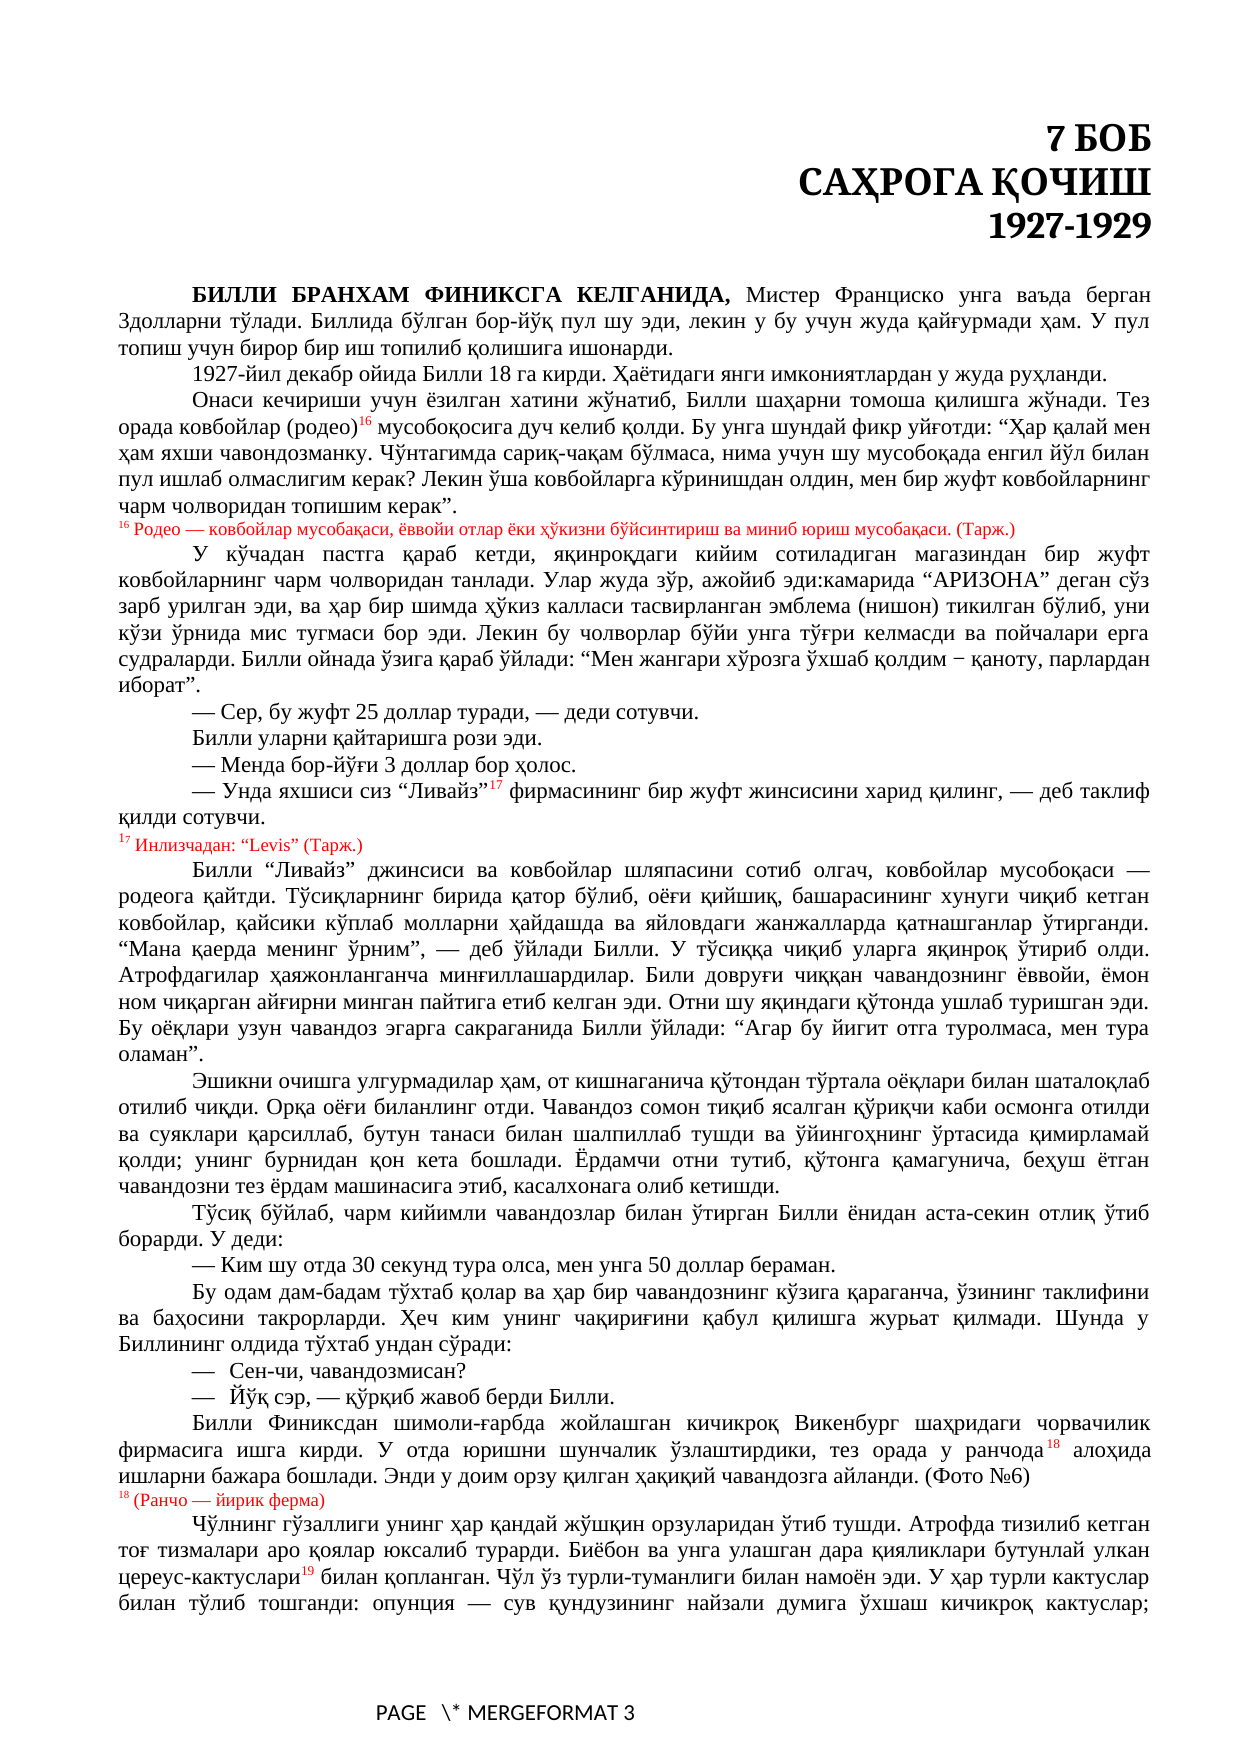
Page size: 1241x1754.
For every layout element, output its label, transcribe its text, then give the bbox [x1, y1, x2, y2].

text Тўсиқ бўйлаб, чарм кийимли чавандозлар билан ўтирган Билли ёнидан аста-секин отлиқ ўтиб борарди. У деди: [118, 1199, 1152, 1251]
text БИЛЛИ БРАНХАМ ФИНИКСГА КЕЛГАНИДА, Мистер Франциско унга ваъда берган 3долларни тўлади. Биллида бўлган бор-йўқ пул шу эди, лекин у бу учун жуда қайғурмади ҳам. У пул топиш учун бирор бир иш топилиб қолишига ишонарди. [118, 281, 1152, 360]
text 1927-йил декабр ойида Билли 18 га кирди. Ҳаётидаги янги имкониятлардан у жуда руҳланди. [118, 360, 1152, 386]
text — Сер, бу жуфт 25 доллар туради, — деди сотувчи. [118, 698, 1152, 724]
text 16 Родео — ковбойлар мусобақаси, ёввойи отлар ёки ҳўкизни бўйсинтириш ва миниб юриш мусобақаси. (Тарж.) [118, 518, 1152, 540]
text Билли “Ливайз” джинсиси ва ковбойлар шляпасини сотиб олгач, ковбойлар мусобоқаси — родеога қайтди. Тўсиқларнинг бирида қатор бўлиб, оёғи қийшиқ, башарасининг хунуги чиқиб кетган ковбойлар, қайсики кўплаб молларни ҳайдашда ва яйловдаги жанжалларда қатнашганлар ўтирганди. “Мана қаерда менинг ўрним”, — деб ўйлади Билли. У тўсиққа чиқиб уларга яқинроқ ўтириб олди. Атрофдагилар ҳаяжонланганча минғиллашардилар. Били довруғи чиққан чавандознинг ёввойи, ёмон ном чиқарган айғирни минган пайтига етиб келган эди. Отни шу яқиндаги қўтонда ушлаб туришган эди. Бу оёқлари узун чавандоз эгарга сакраганида Билли ўйлади: “Агар бу йигит отга туролмаса, мен тура оламан”. [118, 856, 1152, 1067]
text — Ким шу отда 30 секунд тура олса, мен унга 50 доллар бераман. [118, 1251, 1152, 1278]
text Онаси кечириши учун ёзилган хатини жўнатиб, Билли шаҳарни томоша қилишга жўнади. Тез орада ковбойлар (родео)16 мусобоқосига дуч келиб қолди. Бу унга шундай фикр уйғотди: “Ҳар қалай мен ҳам яхши чавондозманку. Чўнтагимда сариқ-чақам бўлмаса, нима учун шу мусобоқада енгил йўл билан пул ишлаб олмаслигим керак? Лекин ўша ковбойларга кўринишдан олдин, мен бир жуфт ковбойларнинг чарм чолворидан топишим керак”. [118, 386, 1152, 518]
text Билли уларни қайтаришга рози эди. [118, 724, 1152, 751]
text Эшикни очишга улгурмадилар ҳам, от кишнаганича қўтондан тўртала оёқлари билан шаталоқлаб отилиб чиқди. Орқа оёғи биланлинг отди. Чавандоз сомон тиқиб ясалган қўриқчи каби осмонга отилди ва суяклари қарсиллаб, бутун танаси билан шалпиллаб тушди ва ўйингоҳнинг ўртасида қимирламай қолди; унинг бурнидан қон кета бошлади. Ёрдамчи отни тутиб, қўтонга қамагунича, беҳуш ётган чавандозни тез ёрдам машинасига этиб, касалхонага олиб кетишди. [118, 1067, 1152, 1199]
text — Унда яхшиси сиз “Ливайз”17 фирмасининг бир жуфт жинсисини харид қилинг, — деб таклиф қилди сотувчи. [118, 777, 1152, 830]
text Билли Финиксдан шимоли-ғарбда жойлашган кичикроқ Викенбург шаҳридаги чорвачилик фирмасига ишга кирди. У отда юришни шунчалик ўзлаштирдики, тез орада у ранчода18 алоҳида ишларни бажара бошлади. Энди у доим орзу қилган ҳақиқий чавандозга айланди. (Фото №6) [118, 1409, 1152, 1488]
text 17 Инлизчадан: “Levis” (Тарж.) [118, 830, 1152, 856]
text — Менда бор-йўғи 3 доллар бор ҳолос. [118, 751, 1152, 777]
text 7 БОБ [118, 118, 1152, 161]
list Сен-чи, чавандозмисан? [192, 1357, 1152, 1383]
text САҲРОГА ҚОЧИШ [118, 161, 1152, 204]
text 18 (Ранчо — йирик ферма) [118, 1488, 1152, 1510]
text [118, 1510, 1152, 1616]
text 1927-1929 [118, 204, 1152, 247]
text Бу одам дам-бадам тўхтаб қолар ва ҳар бир чавандознинг кўзига қараганча, ўзининг таклифини ва баҳосини такрорларди. Ҳеч ким унинг чақириғини қабул қилишга журьат қилмади. Шунда у Биллининг олдида тўхтаб ундан сўради: [118, 1278, 1152, 1357]
list Йўқ сэр, — қўрқиб жавоб берди Билли. [192, 1383, 1152, 1409]
text У кўчадан пастга қараб кетди, яқинроқдаги кийим сотиладиган магазиндан бир жуфт ковбойларнинг чарм чолворидан танлади. Улар жуда зўр, ажойиб эди:камарида “АРИЗОНА” деган сўз зарб урилган эди, ва ҳар бир шимда ҳўкиз калласи тасвирланган эмблема (нишон) тикилган бўлиб, уни кўзи ўрнида мис тугмаси бор эди. Лекин бу чолворлар бўйи унга тўғри келмасди ва пойчалари ерга судраларди. Билли ойнада ўзига қараб ўйлади: “Мен жангари хўрозга ўхшаб қолдим − қаноту, парлардан иборат”. [118, 540, 1152, 698]
